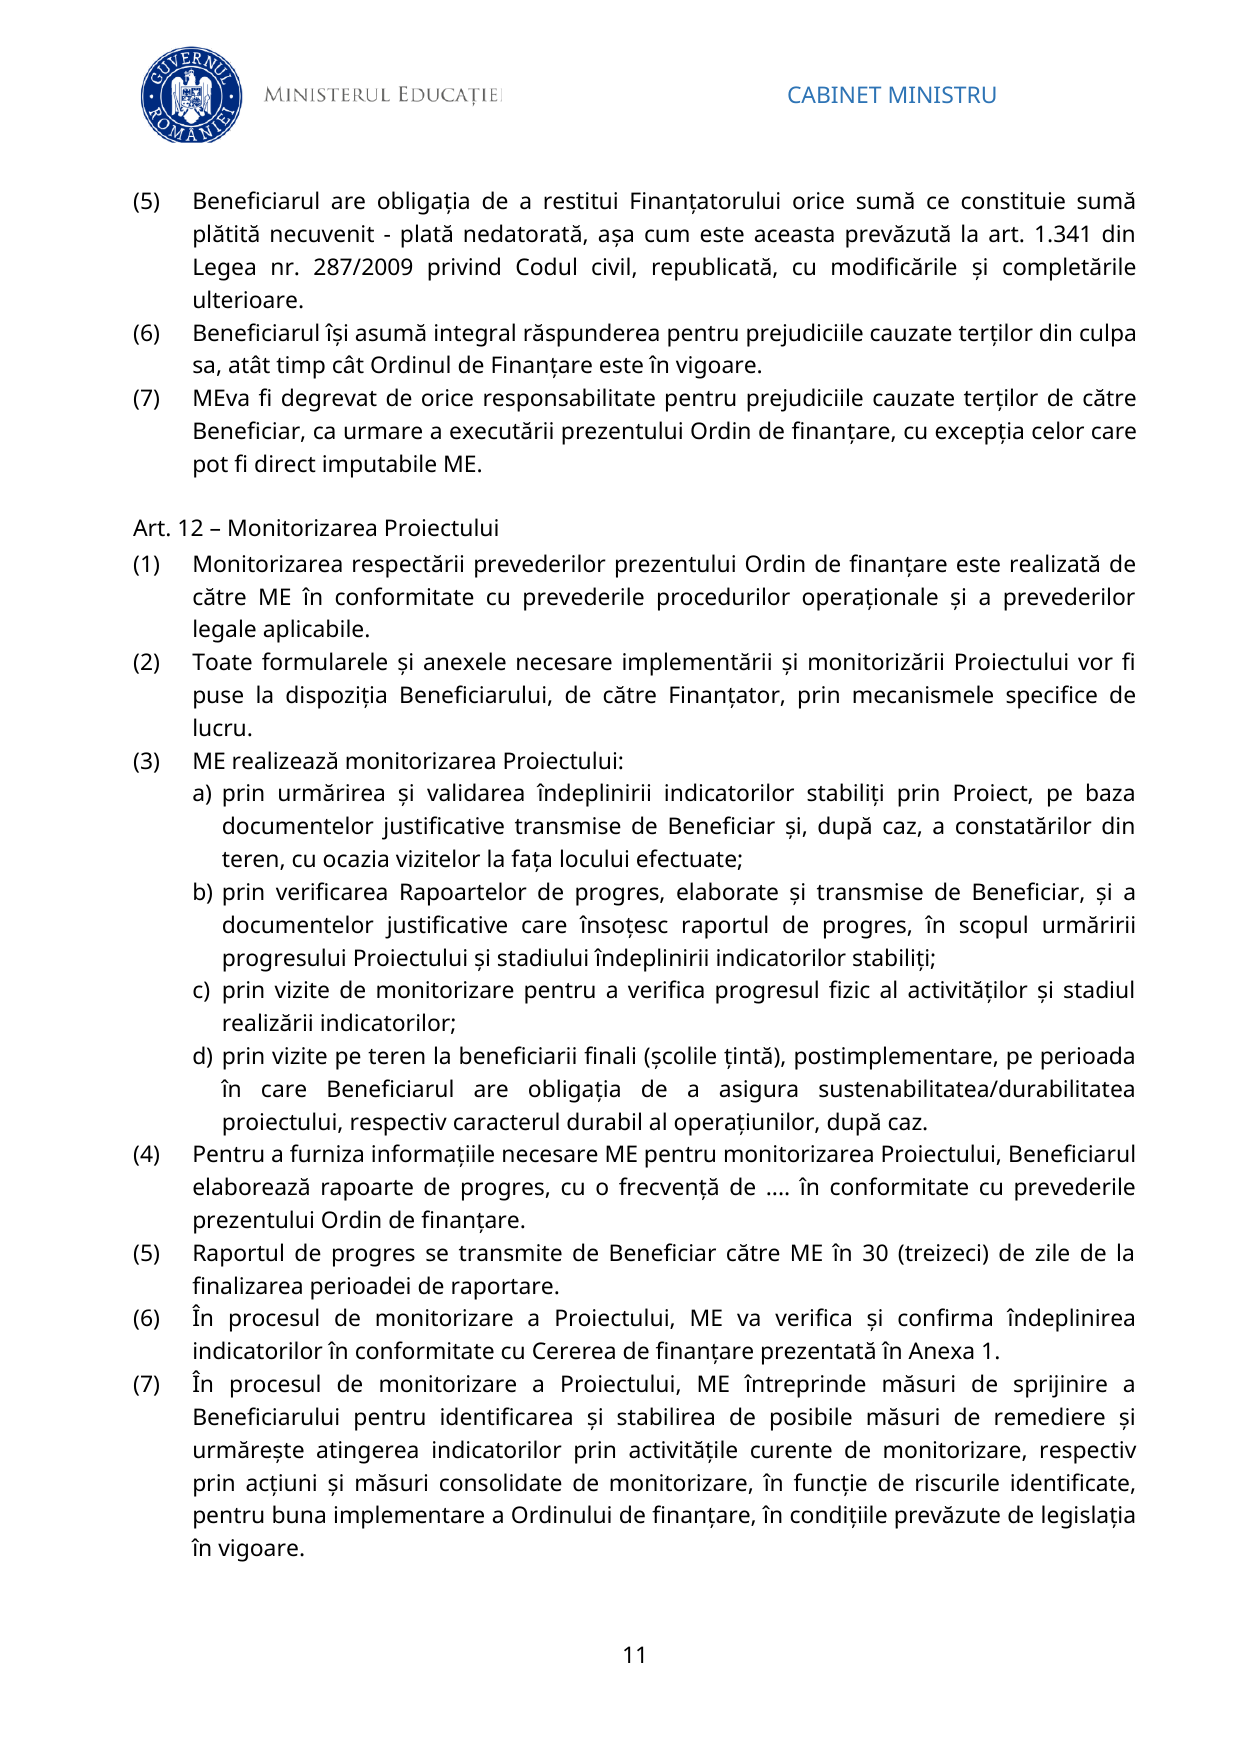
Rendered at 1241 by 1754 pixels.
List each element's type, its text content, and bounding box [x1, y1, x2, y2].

list prin vizite de monitorizare pentru a verifica progresul fizic al activităților și stadiul realizării indicatorilor; [192, 974, 1137, 1038]
list În procesul de monitorizare a Proiectului, ME întreprinde măsuri de sprijinire a Beneficiarului pentru identificarea și stabilirea de posibile măsuri de remediere și urmărește atingerea indicatorilor prin activitățile curente de monitorizare, respectiv prin acțiuni și măsuri consolidate de monitorizare, în funcție de riscurile identificate, pentru buna implementare a Ordinului de finanțare, în condițiile prevăzute de legislația în vigoare. [133, 1368, 1137, 1563]
list Raportul de progres se transmite de Beneficiar către ME în 30 (treizeci) de zile de la finalizarea perioadei de raportare. [133, 1237, 1137, 1301]
list În procesul de monitorizare a Proiectului, ME va verifica și confirma îndeplinirea indicatorilor în conformitate cu Cererea de finanțare prezentată în Anexa 1. [133, 1302, 1137, 1366]
list prin urmărirea și validarea îndeplinirii indicatorilor stabiliți prin Proiect, pe baza documentelor justificative transmise de Beneficiar și, după caz, a constatărilor din teren, cu ocazia vizitelor la fața locului efectuate; [192, 777, 1137, 874]
list prin vizite pe teren la beneficiarii finali (școlile țintă), postimplementare, pe perioada în care Beneficiarul are obligația de a asigura sustenabilitatea/durabilitatea proiectului, respectiv caracterul durabil al operațiunilor, după caz. [192, 1040, 1137, 1137]
list Toate formularele și anexele necesare implementării și monitorizării Proiectului vor fi puse la dispoziția Beneficiarului, de către Finanțator, prin mecanismele specifice de lucru. [133, 646, 1137, 743]
list prin verificarea Rapoartelor de progres, elaborate și transmise de Beneficiar, și a documentelor justificative care însoțesc raportul de progres, în scopul urmăririi progresului Proiectului și stadiului îndeplinirii indicatorilor stabiliți; [192, 876, 1137, 973]
list Beneficiarul îşi asumă integral răspunderea pentru prejudiciile cauzate terţilor din culpa sa, atât timp cât Ordinul de Finanțare este în vigoare. [133, 316, 1137, 381]
list Monitorizarea respectării prevederilor prezentului Ordin de finanțare este realizată de către ME în conformitate cu prevederile procedurilor operaționale și a prevederilor legale aplicabile. [133, 548, 1137, 644]
list Pentru a furniza informațiile necesare ME pentru monitorizarea Proiectului, Beneficiarul elaborează rapoarte de progres, cu o frecvență de .... în conformitate cu prevederile prezentului Ordin de finanțare. [133, 1138, 1137, 1235]
text Art. 12 – Monitorizarea Proiectului [133, 512, 1137, 543]
list MEva fi degrevat de orice responsabilitate pentru prejudiciile cauzate terţilor de către Beneficiar, ca urmare a executării prezentului Ordin de finanţare, cu excepţia celor care pot fi direct imputabile ME. [133, 382, 1137, 479]
list ME realizează monitorizarea Proiectului: [133, 744, 1137, 776]
list Beneficiarul are obligaţia de a restitui Finanțatorului orice sumă ce constituie sumă plătită necuvenit - plată nedatorată, aşa cum este aceasta prevăzută la art. 1.341 din Legea nr. 287/2009 privind Codul civil, republicată, cu modificările şi completările ulterioare. [133, 185, 1137, 315]
picture [139, 45, 502, 142]
